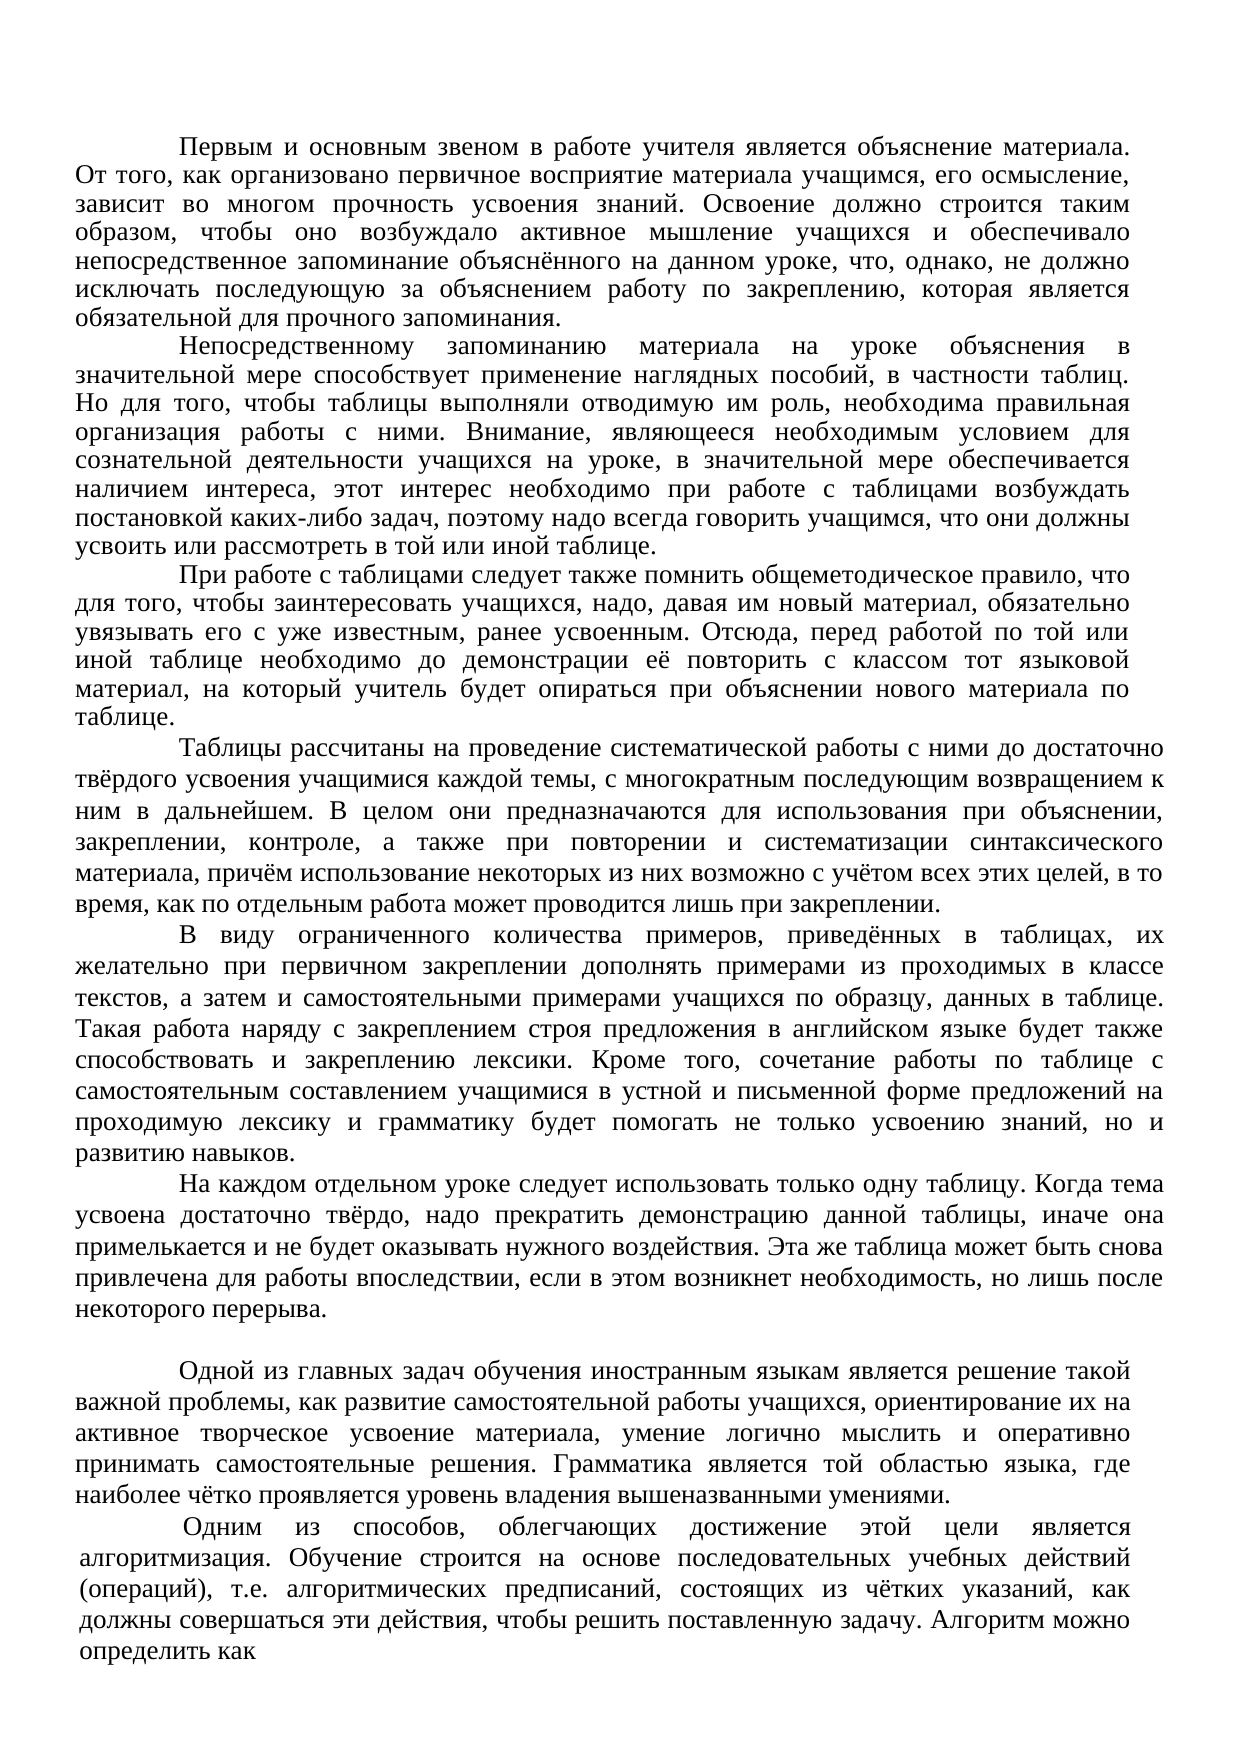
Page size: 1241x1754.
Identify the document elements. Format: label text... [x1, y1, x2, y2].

text Непосредственному запоминанию материала на уроке объяснения в значительной мере способствует применение наглядных пособий, в частности таблиц. Но для того, чтобы таблицы выполняли отводимую им роль, необходима правильная организация работы с ними. Внимание, являющееся необходимым условием для сознательной деятельности учащихся на уроке, в значительной мере обеспечивается наличием интереса, этот интерес необходимо при работе с таблицами возбуждать постановкой каких-либо задач, поэтому надо всегда говорить учащимся, что они должны усвоить или рассмотреть в той или иной таблице. [75, 332, 1132, 560]
text На каждом отдельном уроке следует использовать только одну таблицу. Когда тема усвоена достаточно твёрдо, надо прекратить демонстрацию данной таблицы, иначе она примелькается и не будет оказывать нужного воздействия. Эта же таблица может быть снова привлечена для работы впоследствии, если в этом возникнет необходимость, но лишь после некоторого перерыва. [75, 1167, 1165, 1323]
text При работе с таблицами следует также помнить общеметодическое правило, что для того, чтобы заинтересовать учащихся, надо, давая им новый материал, обязательно увязывать его с уже известным, ранее усвоенным. Отсюда, перед работой по той или иной таблице необходимо до демонстрации её повторить с классом тот языковой материал, на который учитель будет опираться при объяснении нового материала по таблице. [75, 560, 1132, 731]
text В виду ограниченного количества примеров, приведённых в таблицах, их желательно при первичном закреплении дополнять примерами из проходимых в классе текстов, а затем и самостоятельными примерами учащихся по образцу, данных в таблице. Такая работа наряду с закреплением строя предложения в английском языке будет также способствовать и закреплению лексики. Кроме того, сочетание работы по таблице с самостоятельным составлением учащимися в устной и письменной форме предложений на проходимую лексику и грамматику будет помогать не только усвоению знаний, но и развитию навыков. [75, 918, 1165, 1167]
text Одной из главных задач обучения иностранным языкам является решение такой важной проблемы, как развитие самостоятельной работы учащихся, ориентирование их на активное творческое усвоение материала, умение логично мыслить и оперативно принимать самостоятельные решения. Грамматика является той областью языка, где наиболее чётко проявляется уровень владения вышеназванными умениями. [75, 1354, 1132, 1510]
text Одним из способов, облегчающих достижение этой цели является алгоритмизация. Обучение строится на основе последовательных учебных действий (операций), т.е. алгоритмических предписаний, состоящих из чётких указаний, как должны совершаться эти действия, чтобы решить поставленную задачу. Алгоритм можно определить как [79, 1510, 1132, 1665]
text Таблицы рассчитаны на проведение систематической работы с ними до достаточно твёрдого усвоения учащимися каждой темы, с многократным последующим возвращением к ним в дальнейшем. В целом они предназначаются для использования при объяснении, закреплении, контроле, а также при повторении и систематизации синтаксического материала, причём использование некоторых из них возможно с учётом всех этих целей, в то время, как по отдельным работа может проводится лишь при закреплении. [75, 731, 1165, 918]
text Первым и основным звеном в работе учителя является объяснение материала. От того, как организовано первичное восприятие материала учащимся, его осмысление, зависит во многом прочность усвоения знаний. Освоение должно строится таким образом, чтобы оно возбуждало активное мышление учащихся и обеспечивало непосредственное запоминание объяснённого на данном уроке, что, однако, не должно исключать последующую за объяснением работу по закреплению, которая является обязательной для прочного запоминания. [75, 132, 1132, 332]
